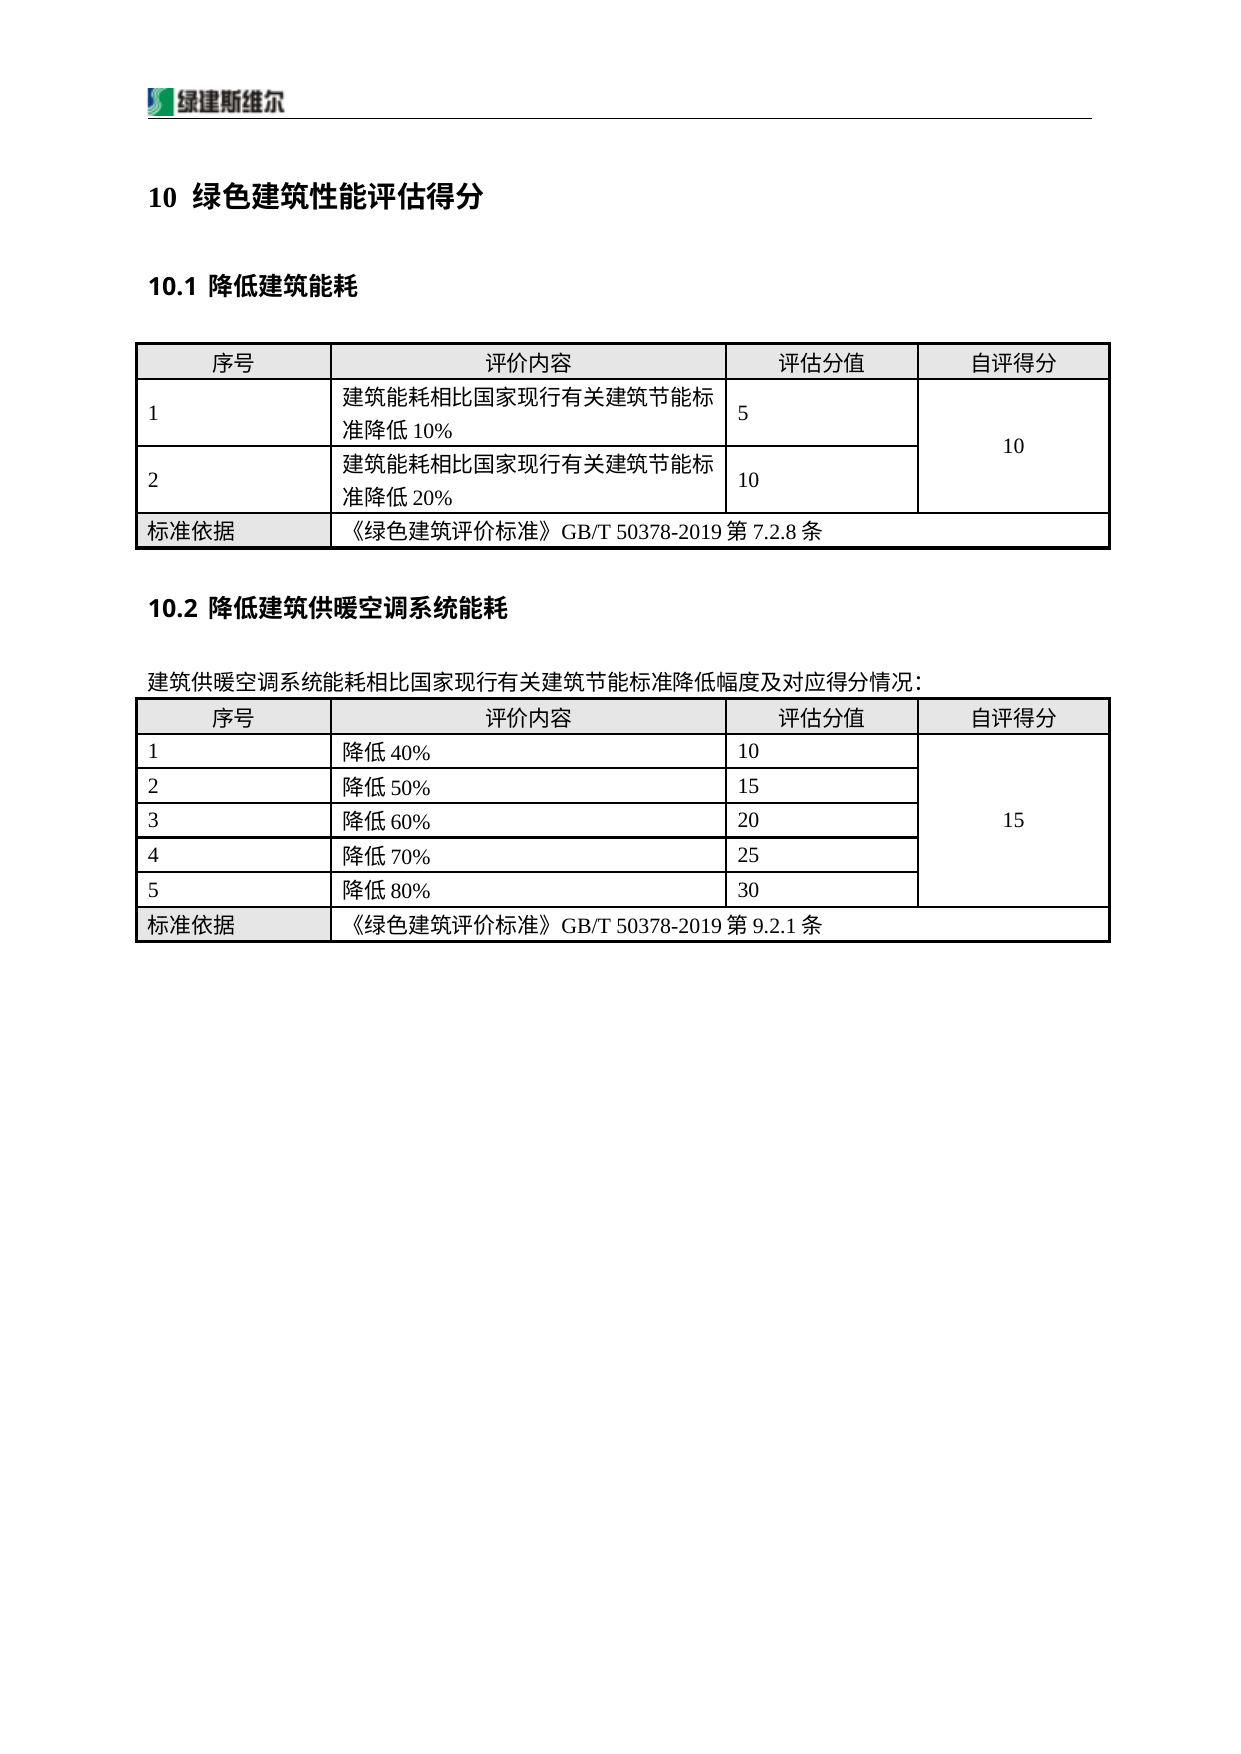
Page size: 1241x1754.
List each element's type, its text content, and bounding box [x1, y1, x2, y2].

table_cell 降低70% [332, 839, 725, 871]
table_cell 20 [727, 804, 917, 836]
table_header 评价内容 [332, 345, 725, 378]
table_cell 1 [138, 735, 330, 767]
table_cell 2 [138, 769, 330, 802]
table_cell 15 [919, 735, 1108, 906]
table_cell 《绿色建筑评价标准》GB/T 50378-2019第9.2.1条 [332, 908, 1108, 940]
table_header 评估分值 [727, 345, 917, 378]
table_cell 建筑能耗相比国家现行有关建筑节能标准降低10% [332, 380, 725, 445]
table_cell 3 [138, 804, 330, 836]
table_cell 1 [138, 380, 330, 445]
table_cell 《绿色建筑评价标准》GB/T 50378-2019第7.2.8条 [332, 514, 1108, 546]
table_cell 标准依据 [138, 908, 330, 940]
table_cell 5 [727, 380, 917, 445]
table_cell 5 [138, 873, 330, 906]
table_cell 标准依据 [138, 514, 330, 546]
table_cell 10 [919, 380, 1108, 512]
table_cell 25 [727, 839, 917, 871]
picture [147, 88, 288, 116]
table_header 评价内容 [332, 700, 725, 733]
table_cell 建筑能耗相比国家现行有关建筑节能标准降低20% [332, 447, 725, 512]
table_cell 2 [138, 447, 330, 512]
table_header 序号 [138, 345, 330, 378]
table_cell 10 [727, 447, 917, 512]
table_header 序号 [138, 700, 330, 733]
subtitle 降低建筑能耗 [148, 252, 1092, 317]
text 建筑供暖空调系统能耗相比国家现行有关建筑节能标准降低幅度及对应得分情况： [148, 664, 1092, 697]
table_header 评估分值 [727, 700, 917, 733]
subtitle 绿色建筑性能评估得分 [148, 162, 1092, 227]
table_cell 降低80% [332, 873, 725, 906]
table_header 自评得分 [919, 345, 1108, 378]
table_cell 4 [138, 839, 330, 871]
table_cell 降低60% [332, 804, 725, 836]
table_cell 降低50% [332, 769, 725, 802]
table_cell 15 [727, 769, 917, 802]
table_cell 降低40% [332, 735, 725, 767]
table_header 自评得分 [919, 700, 1108, 733]
table_cell 30 [727, 873, 917, 906]
table_cell 10 [727, 735, 917, 767]
subtitle 降低建筑供暖空调系统能耗 [148, 574, 1092, 639]
